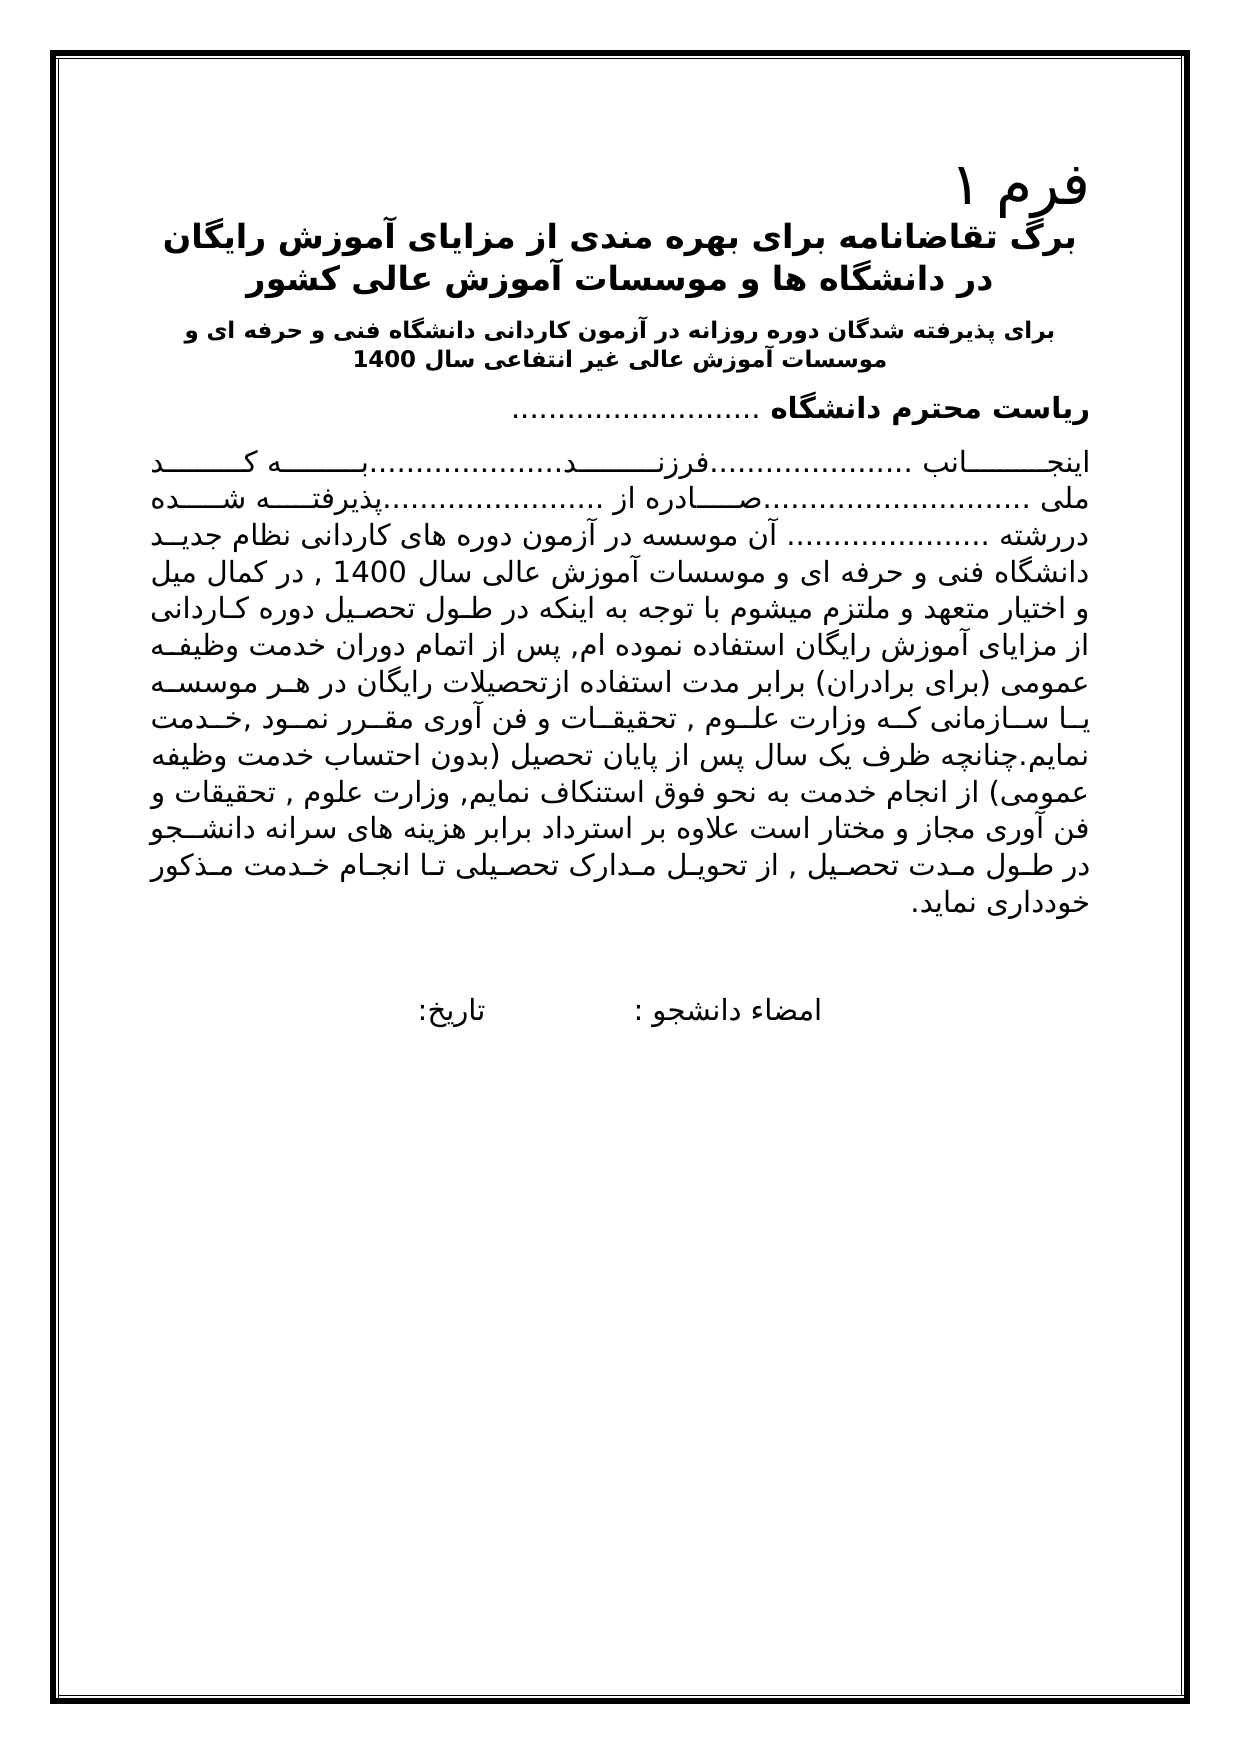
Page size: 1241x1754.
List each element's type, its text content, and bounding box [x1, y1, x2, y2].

title فرم ۱ [150, 150, 1090, 217]
text امضاء دانشجو : تاریخ: [150, 993, 1090, 1027]
text برگ تقاضانامه برای بهره مندی از مزایای آموزش رایگان در دانشگاه ها و موسسات آموزش عالی کشور [150, 217, 1090, 298]
text اینجانب ......................فرزند.....................به کد ملی .............................صادره از ........................پذیرفته شده دررشته ...................... آن موسسه در آزمون دوره های کاردانی نظام جدید دانشگاه فنی و حرفه ای و موسسات آموزش عالی سال 1400 , در کمال میل و اختیار متعهد و ملتزم میشوم با توجه به اینکه در طول تحصیل دوره کاردانی از مزایای آموزش رایگان استفاده نموده ام, پس از اتمام دوران خدمت وظیفه عمومی (برای برادران) برابر مدت استفاده ازتحصیلات رایگان در هر موسسه یا سازمانی که وزارت علوم , تحقیقات و فن آوری مقرر نمود ,خدمت نمایم.چنانچه ظرف یک سال پس از پایان تحصیل (بدون احتساب خدمت وظیفه عمومی) از انجام خدمت به نحو فوق استنکاف نمایم, وزارت علوم , تحقیقات و فن آوری مجاز و مختار است علاوه بر استرداد برابر هزینه های سرانه دانشجو در طول مدت تحصیل , از تحویل مدارک تحصیلی تا انجام خدمت مذکور خودداری نماید. [150, 445, 1090, 919]
text برای پذیرفته شدگان دوره روزانه در آزمون کاردانی دانشگاه فنی و حرفه ای و موسسات آموزش عالی غیر انتفاعی سال 1400 [150, 317, 1090, 373]
text ریاست محترم دانشگاه ........................... [150, 392, 1090, 426]
